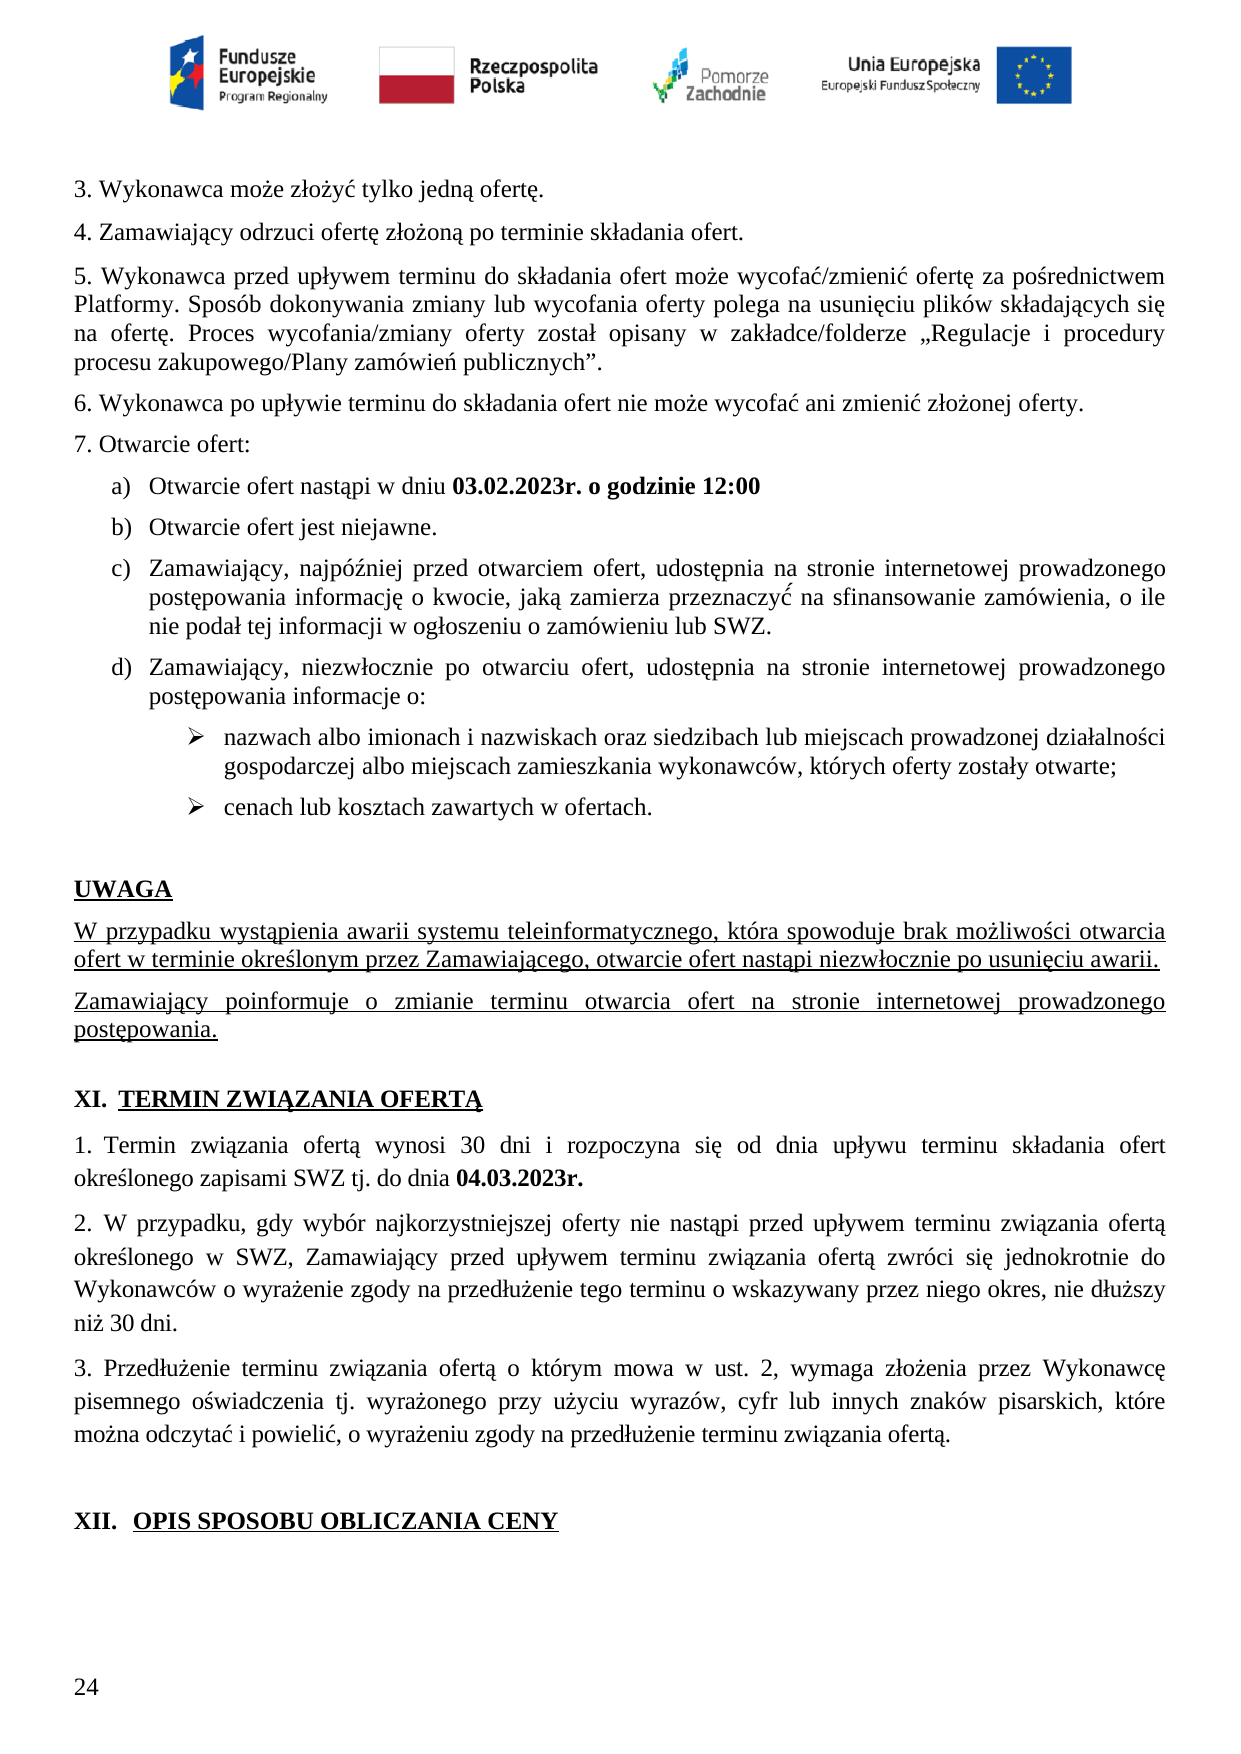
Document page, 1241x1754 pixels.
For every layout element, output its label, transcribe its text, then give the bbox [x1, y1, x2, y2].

text 3. Wykonawca może złożyć tylko jedną ofertę. [74, 174, 1166, 202]
list Zamawiający, najpóźniej przed otwarciem ofert, udostępnia na stronie internetowej prowadzonego postępowania informację o kwocie, jaką zamierza przeznaczyć́ na sfinansowanie zamówienia, o ile nie podał tej informacji w ogłoszeniu o zamówieniu lub SWZ. [111, 553, 1166, 639]
list TERMIN ZWIĄZANIA OFERTĄ [74, 1084, 1166, 1113]
list cenach lub kosztach zawartych w ofertach. [186, 792, 1166, 821]
picture [145, 14, 1095, 134]
list Otwarcie ofert jest niejawne. [111, 512, 1166, 541]
text 7. Otwarcie ofert: [74, 429, 1166, 458]
list 1. Termin związania ofertą wynosi 30 dni i rozpoczyna się od dnia upływu terminu składania ofert określonego zapisami SWZ tj. do dnia 04.03.2023r. [74, 1130, 1166, 1192]
text W przypadku wystąpienia awarii systemu teleinformatycznego, która spowoduje brak możliwości otwarcia ofert w terminie określonym przez Zamawiającego, otwarcie ofert nastąpi niezwłocznie po usunięciu awarii. [74, 916, 1166, 941]
text W przypadku wystąpienia awarii systemu teleinformatycznego, która spowoduje brak możliwości otwarcia ofert w terminie określonym przez Zamawiającego, otwarcie ofert nastąpi niezwłocznie po usunięciu awarii. [74, 942, 1166, 973]
list OPIS SPOSOBU OBLICZANIA CENY [74, 1506, 1166, 1535]
text 6. Wykonawca po upływie terminu do składania ofert nie może wycofać ani zmienić złożonej oferty. [74, 388, 1166, 417]
list nazwach albo imionach i nazwiskach oraz siedzibach lub miejscach prowadzonej działalności gospodarczej albo miejscach zamieszkania wykonawców, których oferty zostały otwarte; [186, 722, 1166, 779]
text 4. Zamawiający odrzuci ofertę złożoną po terminie składania ofert. [74, 217, 1166, 246]
list Otwarcie ofert nastąpi w dniu 03.02.2023r. o godzinie 12:00 [111, 471, 1166, 499]
text UWAGA [74, 874, 1166, 903]
text 5. Wykonawca przed upływem terminu do składania ofert może wycofać/zmienić ofertę za pośrednictwem Platformy. Sposób dokonywania zmiany lub wycofania oferty polega na usunięciu plików składających się na ofertę. Proces wycofania/zmiany oferty został opisany w zakładce/folderze „Regulacje i procedury procesu zakupowego/Plany zamówień publicznych”. [74, 261, 1166, 376]
list 3. Przedłużenie terminu związania ofertą o którym mowa w ust. 2, wymaga złożenia przez Wykonawcę pisemnego oświadczenia tj. wyrażonego przy użyciu wyrazów, cyfr lub innych znaków pisarskich, które można odczytać i powielić, o wyrażeniu zgody na przedłużenie terminu związania ofertą. [74, 1353, 1166, 1448]
text Zamawiający poinformuje o zmianie terminu otwarcia ofert na stronie internetowej prowadzonego postępowania. [74, 986, 1166, 1011]
text Zamawiający poinformuje o zmianie terminu otwarcia ofert na stronie internetowej prowadzonego postępowania. [74, 1012, 1166, 1043]
list Zamawiający, niezwłocznie po otwarciu ofert, udostępnia na stronie internetowej prowadzonego postępowania informacje o: [111, 652, 1166, 709]
list 2. W przypadku, gdy wybór najkorzystniejszej oferty nie nastąpi przed upływem terminu związania ofertą określonego w SWZ, Zamawiający przed upływem terminu związania ofertą zwróci się jednokrotnie do Wykonawców o wyrażenie zgody na przedłużenie tego terminu o wskazywany przez niego okres, nie dłuższy niż 30 dni. [74, 1208, 1166, 1336]
